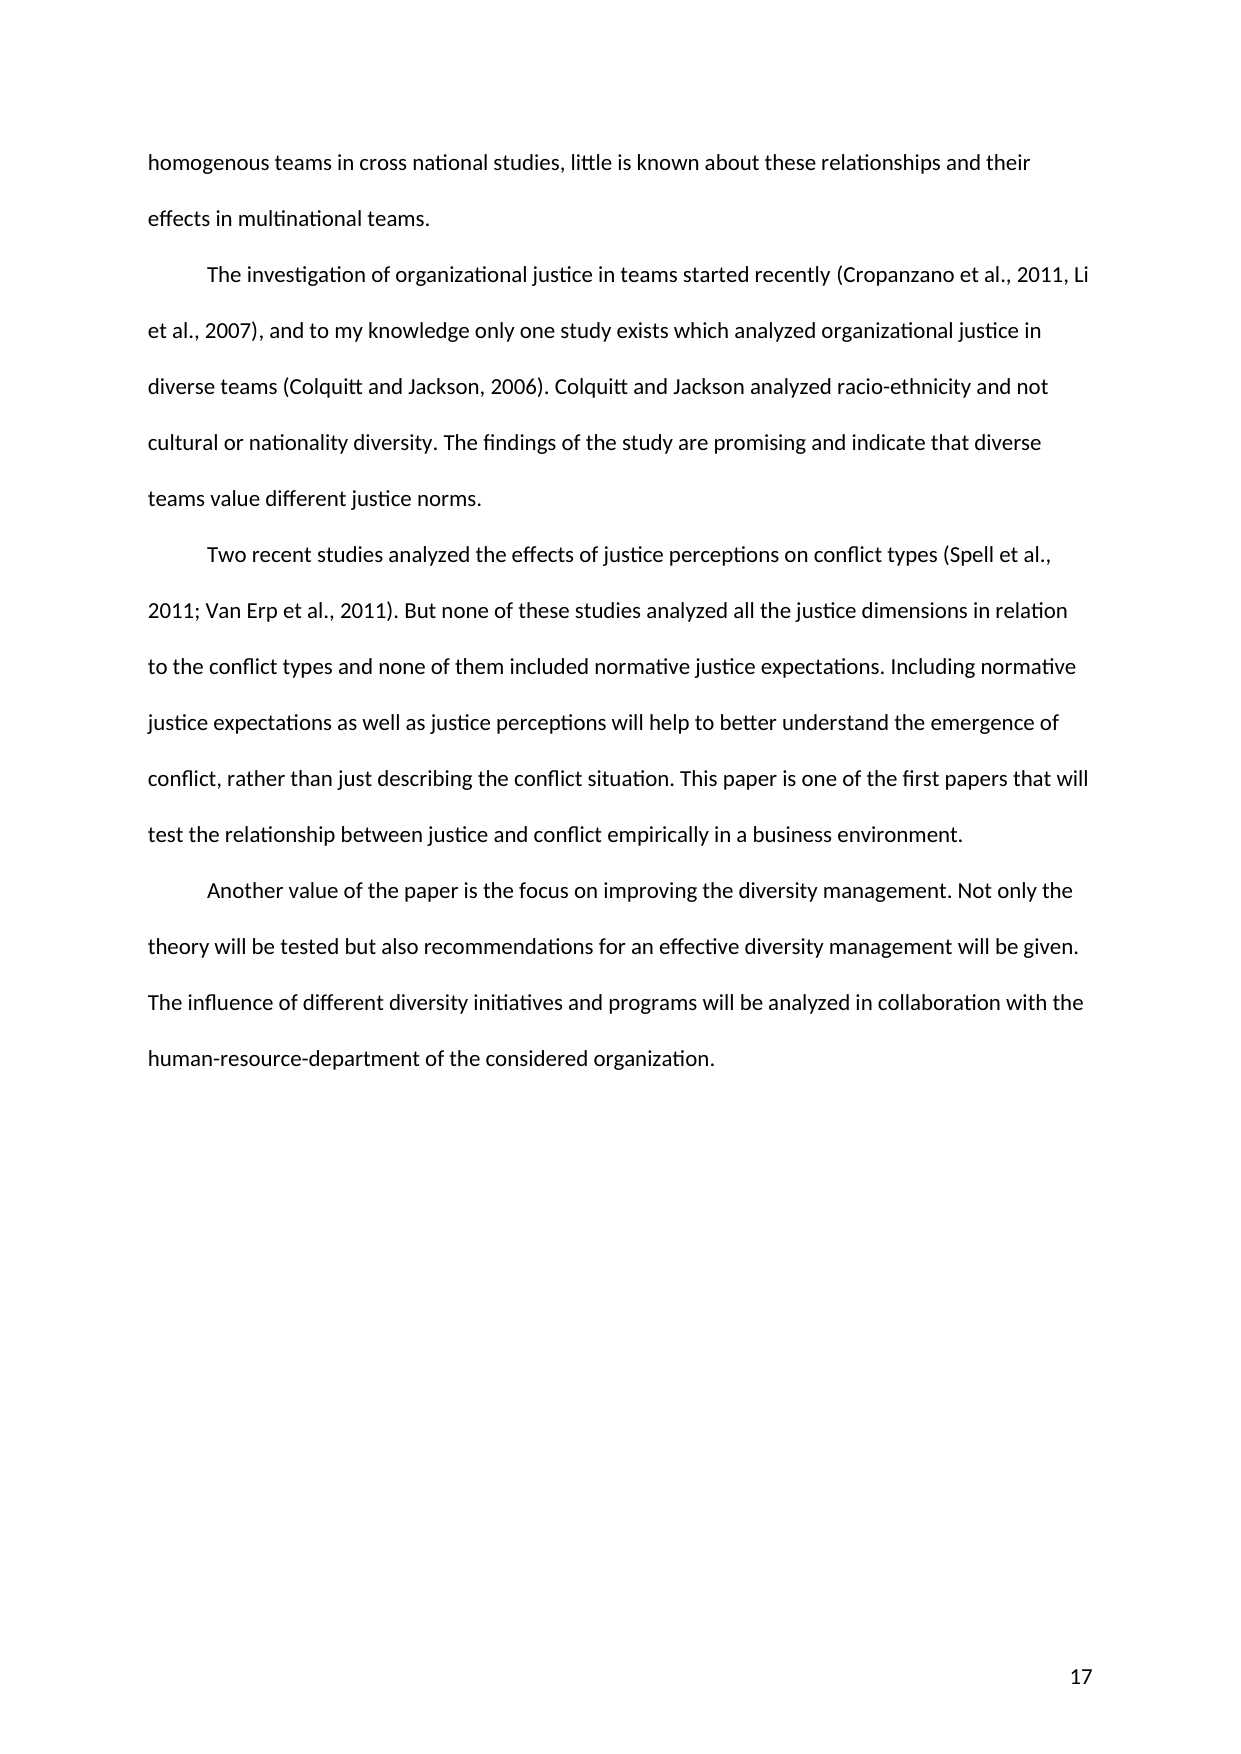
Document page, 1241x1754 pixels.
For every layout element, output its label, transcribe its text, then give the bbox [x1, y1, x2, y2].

text The investigation of organizational justice in teams started recently (Cropanzano et al., 2011, Li et al., 2007), and to my knowledge only one study exists which analyzed organizational justice in diverse teams (Colquitt and Jackson, 2006). Colquitt and Jackson analyzed racio-ethnicity and not cultural or nationality diversity. The findings of the study are promising and indicate that diverse teams value different justice norms. [148, 260, 1092, 512]
text Two recent studies analyzed the effects of justice perceptions on conflict types (Spell et al., 2011; Van Erp et al., 2011). But none of these studies analyzed all the justice dimensions in relation to the conflict types and none of them included normative justice expectations. Including normative justice expectations as well as justice perceptions will help to better understand the emergence of conflict, rather than just describing the conflict situation. This paper is one of the first papers that will test the relationship between justice and conflict empirically in a business environment. [148, 540, 1092, 848]
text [148, 148, 1092, 232]
text Another value of the paper is the focus on improving the diversity management. Not only the theory will be tested but also recommendations for an effective diversity management will be given. The influence of different diversity initiatives and programs will be analyzed in collaboration with the human-resource-department of the considered organization. [148, 876, 1092, 1072]
